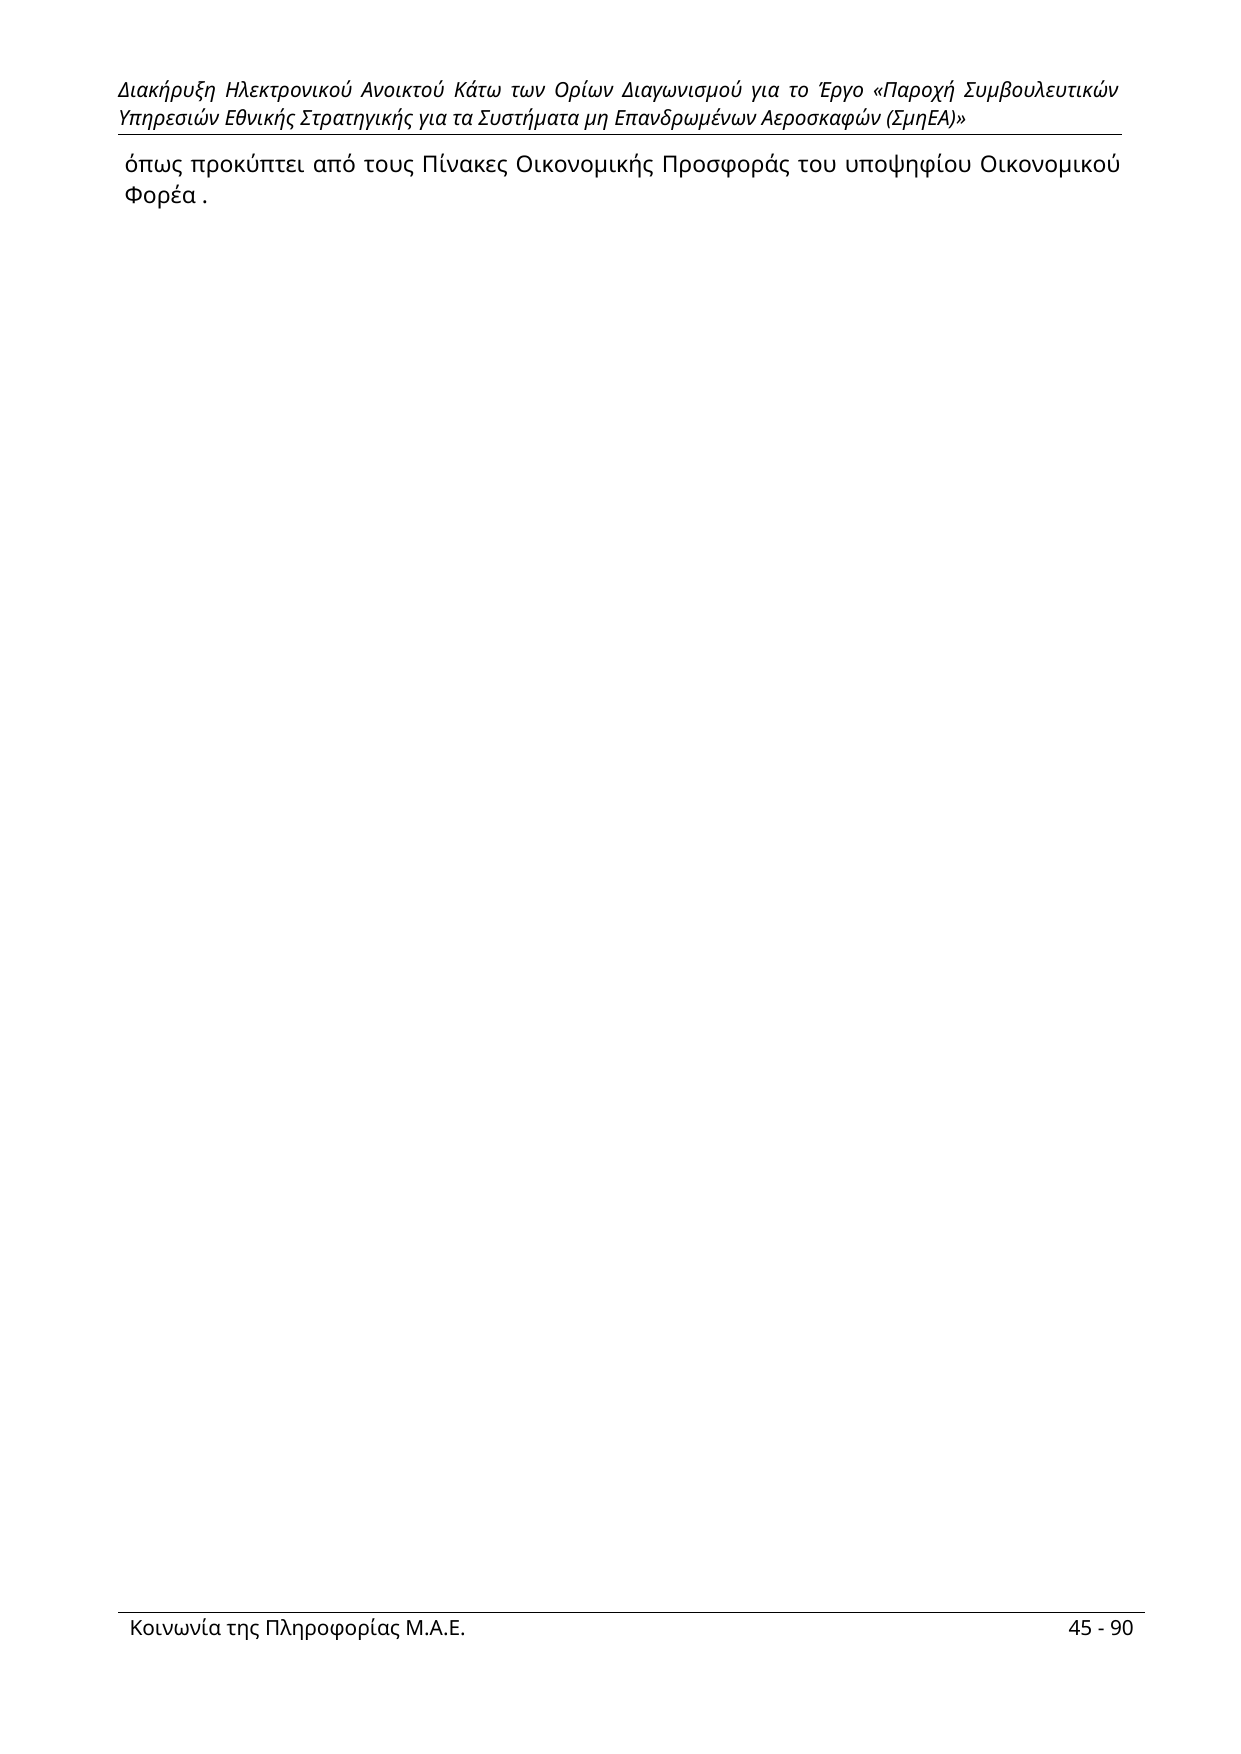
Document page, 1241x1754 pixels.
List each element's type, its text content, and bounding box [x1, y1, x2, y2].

text όπως προκύπτει από τους Πίνακες Οικονομικής Προσφοράς του υποψηφίου Οικονομικού Φορέα . [124, 147, 1122, 210]
